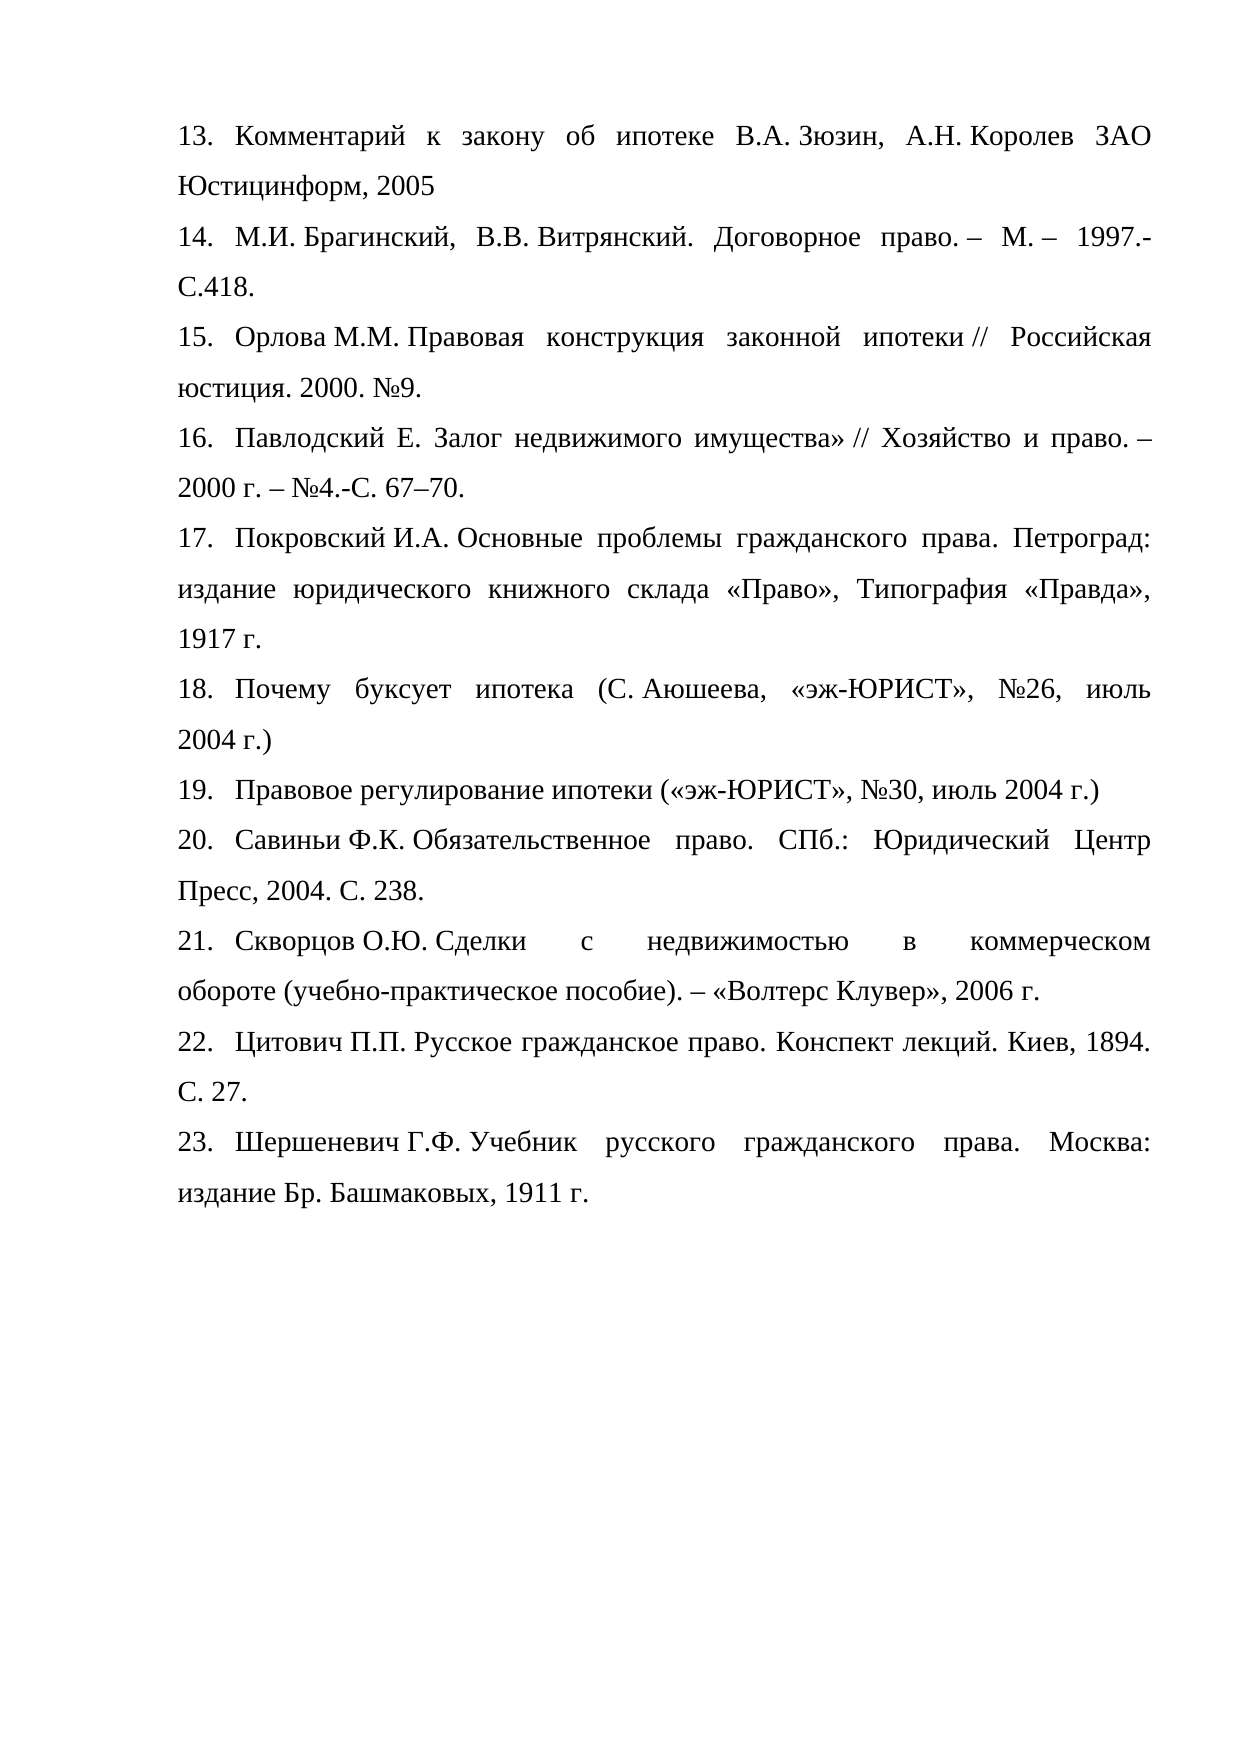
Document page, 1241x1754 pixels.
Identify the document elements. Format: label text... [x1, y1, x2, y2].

list Цитович П.П. Русское гражданское право. Конспект лекций. Киев, 1894. С. 27. [177, 1024, 1152, 1108]
list Шершеневич Г.Ф. Учебник русского гражданского права. Москва: издание Бр. Башмаковых, 1911 г. [177, 1124, 1152, 1208]
list М.И. Брагинский, В.В. Витрянский. Договорное право. – М. – 1997.-C.418. [177, 219, 1152, 303]
list Савиньи Ф.К. Обязательственное право. СПб.: Юридический Центр Пресс, 2004. С. 238. [177, 822, 1152, 906]
list Комментарий к закону об ипотеке В.А. Зюзин, А.Н. Королев ЗАО Юстицинформ, 2005 [177, 118, 1152, 202]
list Правовое регулирование ипотеки («эж-ЮРИСТ», №30, июль 2004 г.) [177, 772, 1152, 806]
list Покровский И.А. Основные проблемы гражданского права. Петроград: издание юридического книжного склада «Право», Типография «Правда», 1917 г. [177, 521, 1152, 655]
list Орлова М.М. Правовая конструкция законной ипотеки // Российская юстиция. 2000. №9. [177, 319, 1152, 403]
list Павлодский Е. Залог недвижимого имущества» // Хозяйство и право. – 2000 г. – №4.-С. 67–70. [177, 420, 1152, 504]
list Скворцов О.Ю. Сделки с недвижимостью в коммерческом обороте (учебно-практическое пособие). – «Волтерс Клувер», 2006 г. [177, 923, 1152, 1007]
list Почему буксует ипотека (С. Аюшеева, «эж-ЮРИСТ», №26, июль 2004 г.) [177, 672, 1152, 755]
